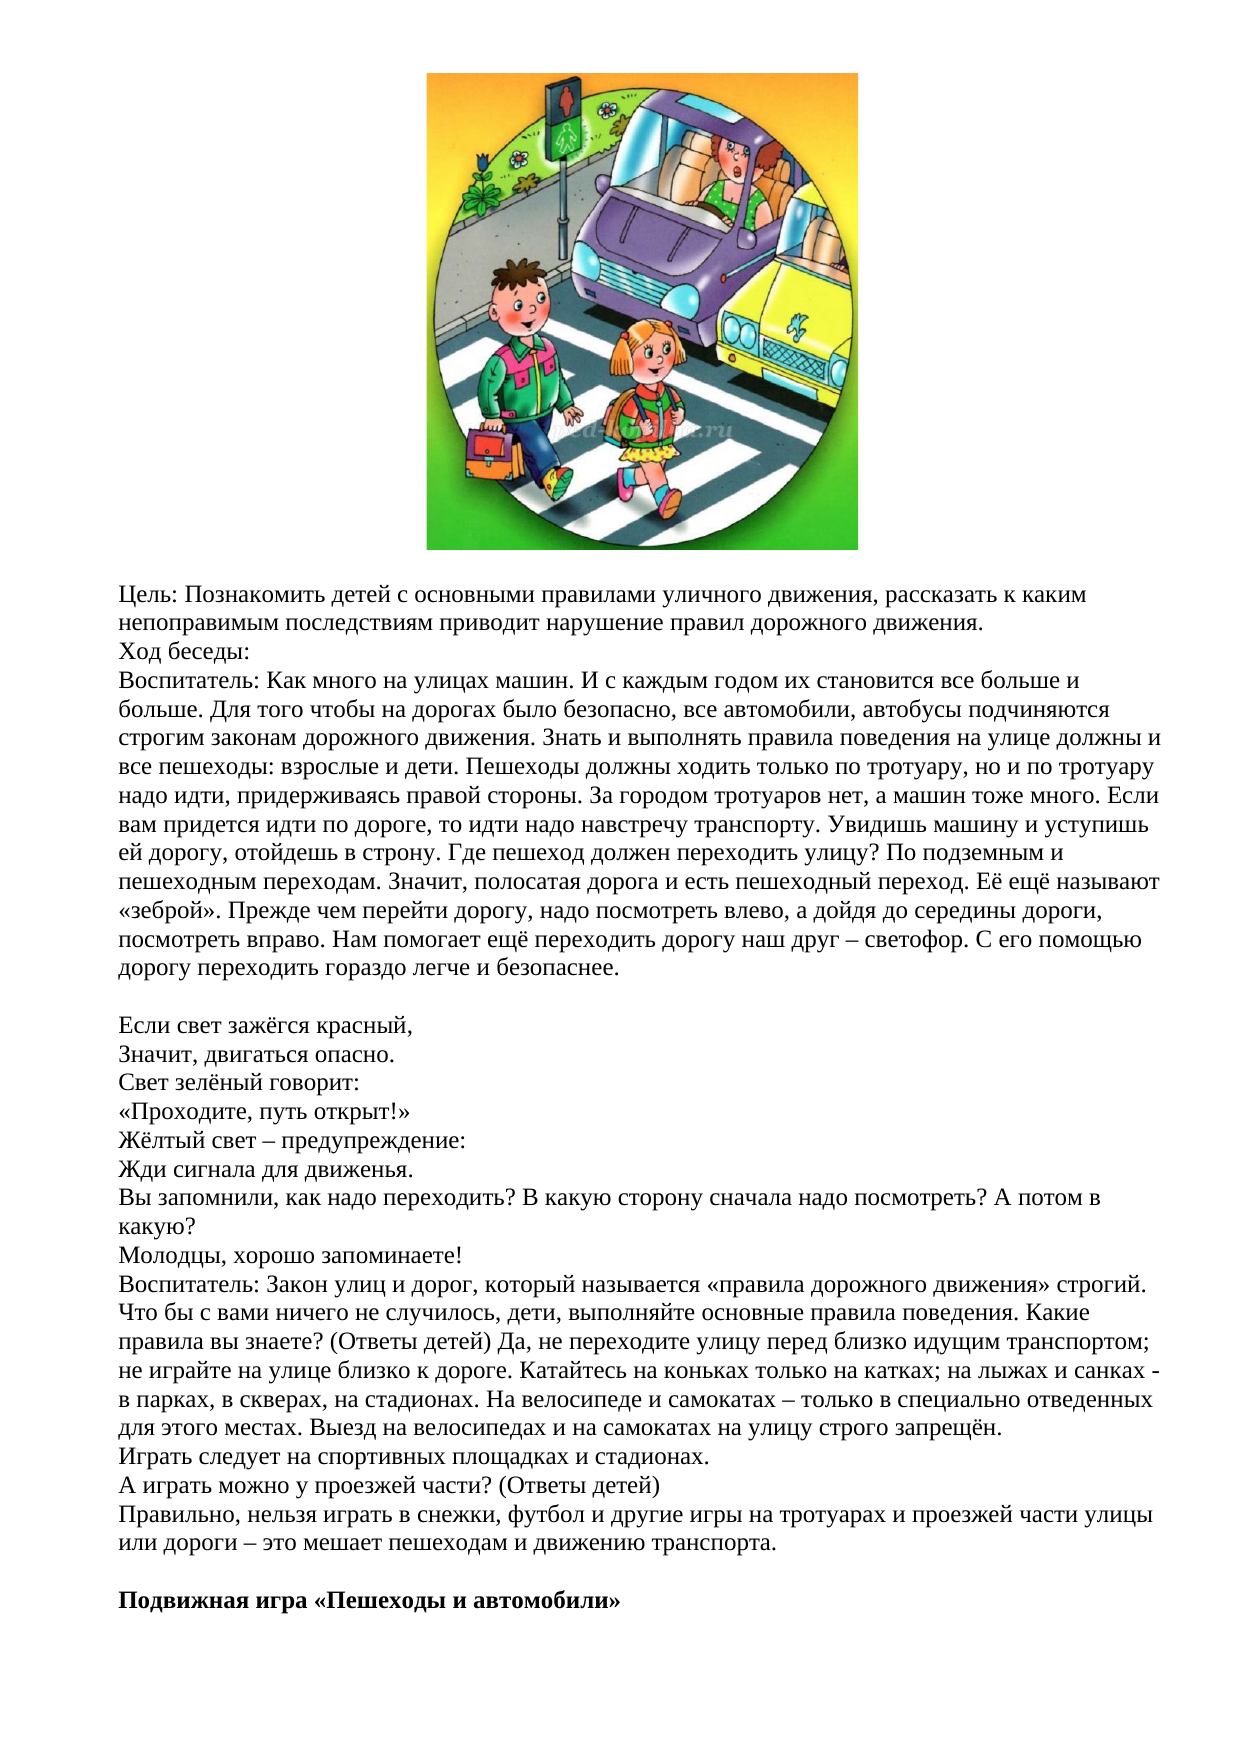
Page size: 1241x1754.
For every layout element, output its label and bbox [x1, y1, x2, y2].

picture [426, 73, 859, 550]
text [118, 550, 1167, 1614]
